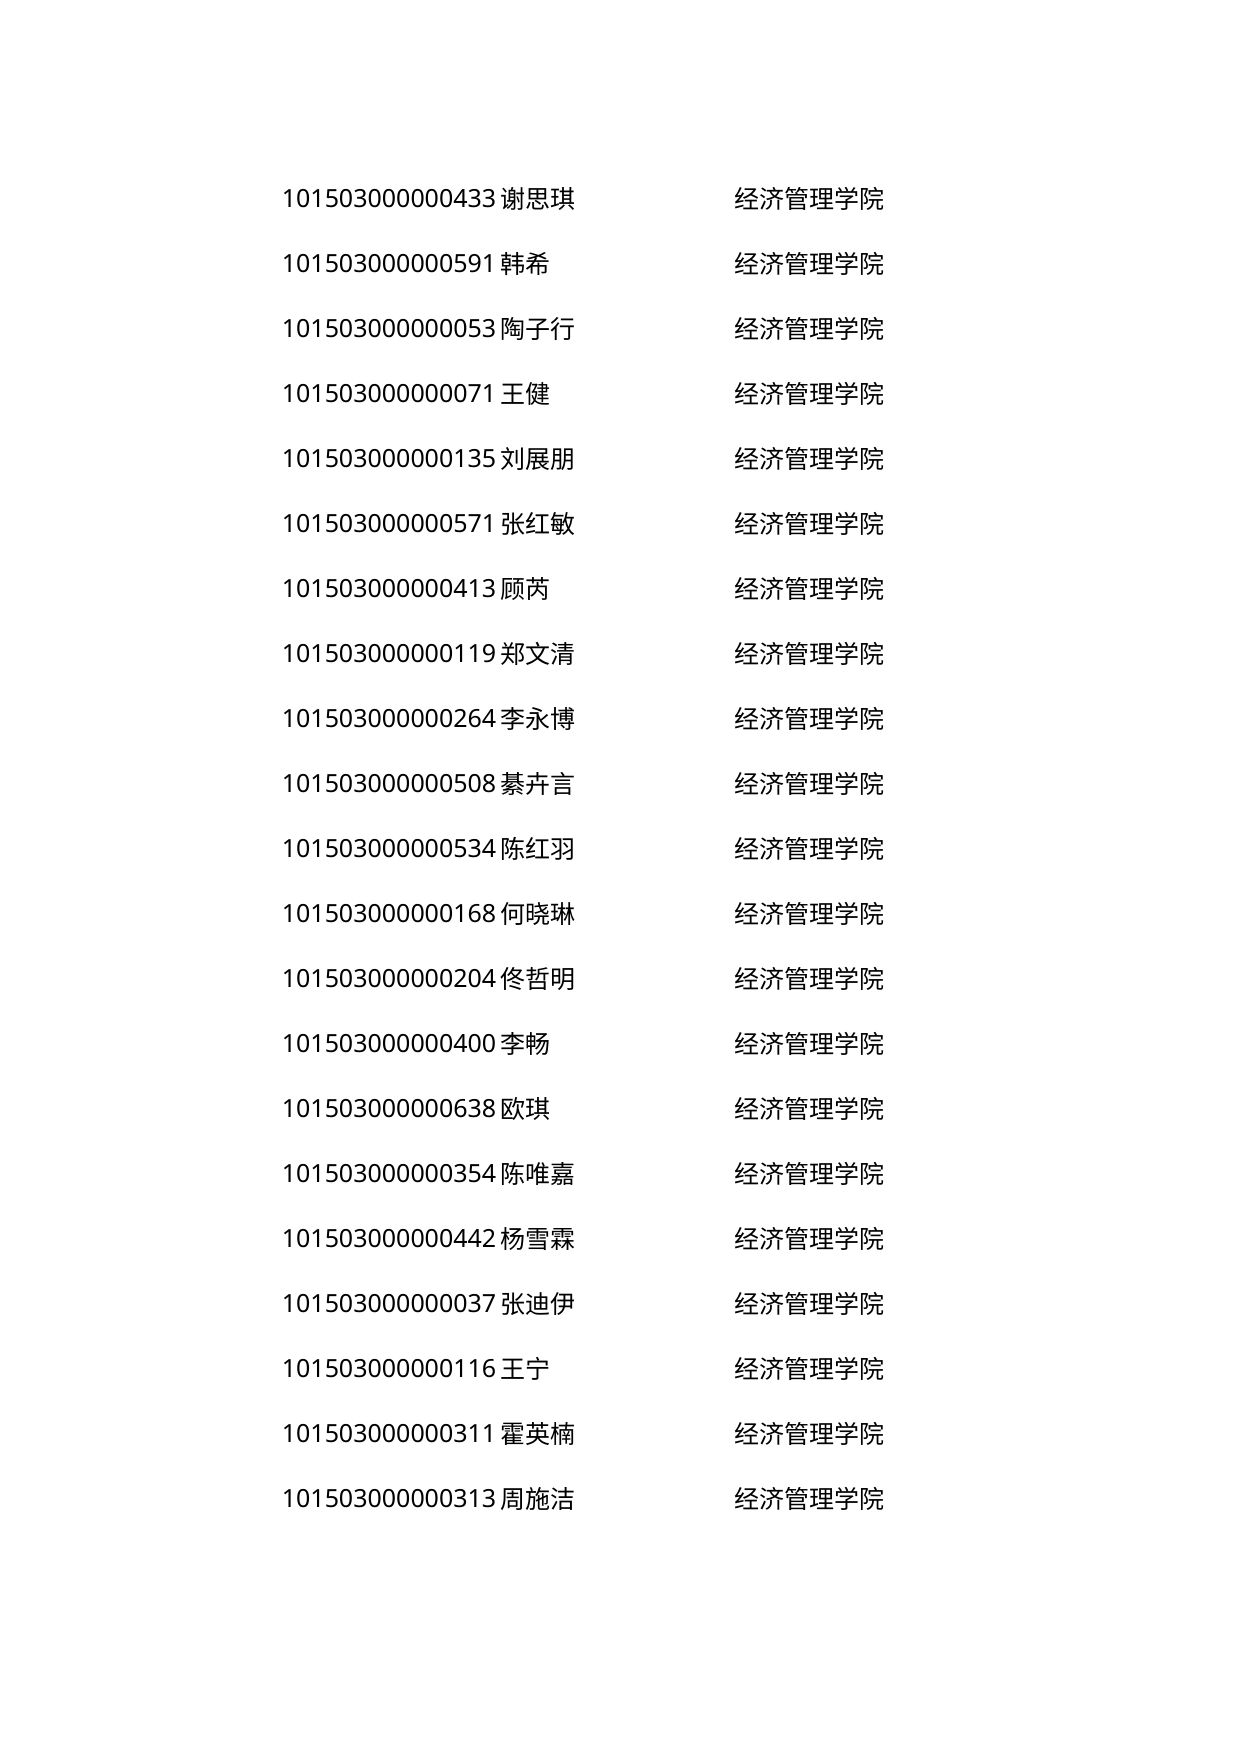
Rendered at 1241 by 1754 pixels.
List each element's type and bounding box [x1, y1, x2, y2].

table_header [224, 162, 1016, 1533]
